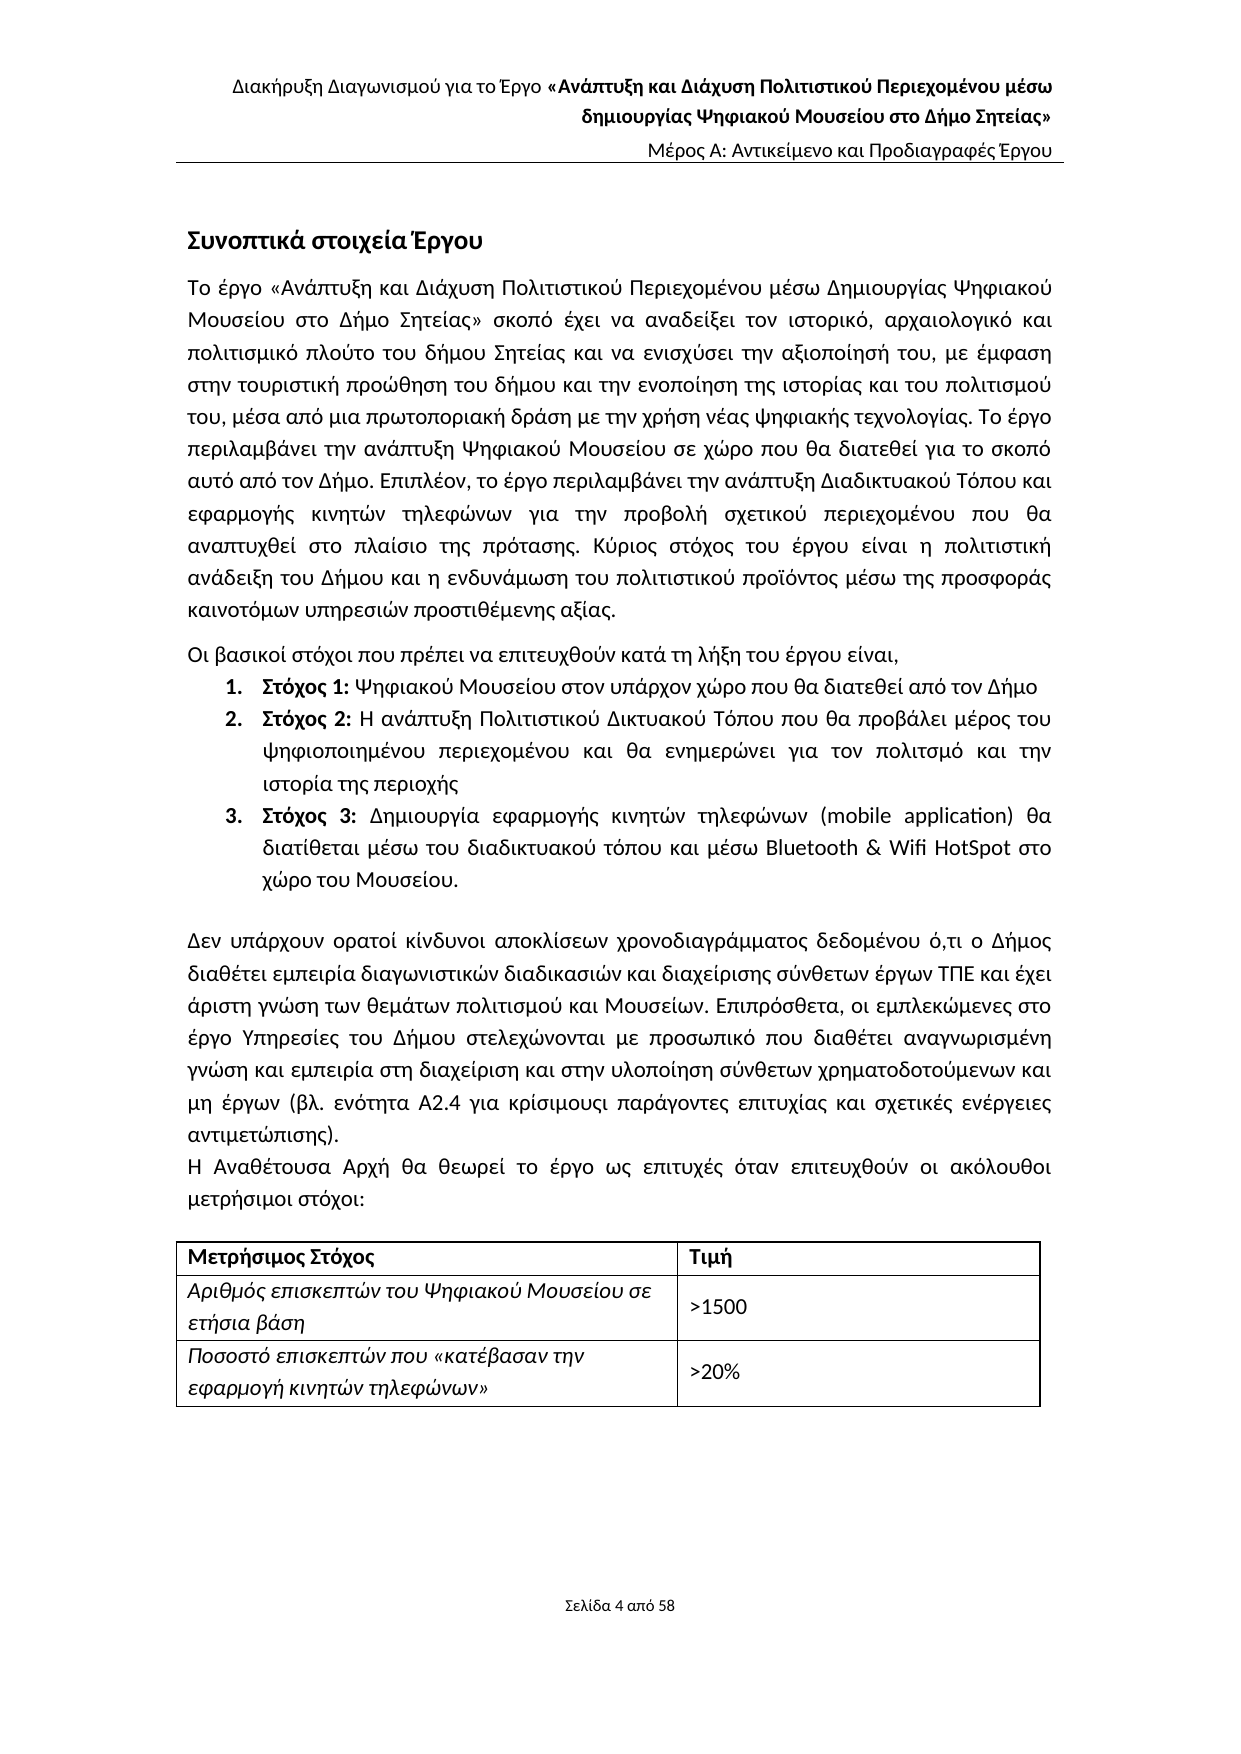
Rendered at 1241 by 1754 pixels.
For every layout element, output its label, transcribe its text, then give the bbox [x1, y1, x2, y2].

table_cell Ποσοστό επισκεπτών που «κατέβασαν την εφαρμογή κινητών τηλεφώνων» [177, 1341, 677, 1406]
list Στόχος 3: Δημιουργία εφαρμογής κινητών τηλεφώνων (mobile application) θα διατίθεται μέσω του διαδικτυακού τόπου και μέσω Bluetooth & Wifi HotSpot στο χώρο του Μουσείου. [225, 801, 1053, 893]
text Δεν υπάρχουν ορατοί κίνδυνοι αποκλίσεων χρονοδιαγράμματος δεδομένου ό,τι ο Δήμος διαθέτει εμπειρία διαγωνιστικών διαδικασιών και διαχείρισης σύνθετων έργων ΤΠΕ και έχει άριστη γνώση των θεμάτων πολιτισμού και Μουσείων. Επιπρόσθετα, οι εμπλεκώμενες στο έργο Υπηρεσίες του Δήμου στελεχώνονται με προσωπικό που διαθέτει αναγνωρισμένη γνώση και εμπειρία στη διαχείριση και στην υλοποίηση σύνθετων χρηματοδοτούμενων και μη έργων (βλ. ενότητα Α2.4 για κρίσιμουςι παράγοντες επιτυχίας και σχετικές ενέργειες αντιμετώπισης). [187, 927, 1053, 1148]
list Στόχος 1: Ψηφιακού Μουσείου στον υπάρχον χώρο που θα διατεθεί από τον Δήμο [225, 672, 1053, 700]
table_header Τιμή [678, 1243, 1039, 1275]
list Στόχος 2: Η ανάπτυξη Πολιτιστικού Δικτυακού Τόπου που θα προβάλει μέρος του ψηφιοποιημένου περιεχομένου και θα ενημερώνει για τον πολιτσμό και την ιστορία της περιοχής [225, 704, 1053, 797]
table_header Μετρήσιμος Στόχος [177, 1243, 677, 1275]
subtitle Συνοπτικά στοιχεία Έργου [187, 223, 1053, 256]
text Οι βασικοί στόχοι που πρέπει να επιτευχθούν κατά τη λήξη του έργου είναι, [187, 640, 1053, 668]
text Η Αναθέτουσα Αρχή θα θεωρεί το έργο ως επιτυχές όταν επιτευχθούν οι ακόλουθοι μετρήσιμοι στόχοι: [187, 1152, 1053, 1212]
table_cell >1500 [678, 1276, 1039, 1340]
table_cell Αριθμός επισκεπτών του Ψηφιακού Μουσείου σε ετήσια βάση [177, 1276, 677, 1340]
table_cell >20% [678, 1341, 1039, 1406]
text Το έργο «Ανάπτυξη και Διάχυση Πολιτιστικού Περιεχομένου μέσω Δημιουργίας Ψηφιακού Μουσείου στο Δήμο Σητείας» σκοπό έχει να αναδείξει τον ιστορικό, αρχαιολογικό και πολιτισμικό πλούτο του δήμου Σητείας και να ενισχύσει την αξιοποίησή του, με έμφαση στην τουριστική προώθηση του δήμου και την ενοποίηση της ιστορίας και του πολιτισμού του, μέσα από μια πρωτοποριακή δράση με την χρήση νέας ψηφιακής τεχνολογίας. Το έργο περιλαμβάνει την ανάπτυξη Ψηφιακού Μουσείου σε χώρο που θα διατεθεί για το σκοπό αυτό από τον Δήμο. Επιπλέον, το έργο περιλαμβάνει την ανάπτυξη Διαδικτυακού Τόπου και εφαρμογής κινητών τηλεφώνων για την προβολή σχετικού περιεχομένου που θα αναπτυχθεί στο πλαίσιο της πρότασης. Κύριος στόχος του έργου είναι η πολιτιστική ανάδειξη του Δήμου και η ενδυνάμωση του πολιτιστικού προϊόντος μέσω της προσφοράς καινοτόμων υπηρεσιών προστιθέμενης αξίας. [187, 273, 1053, 623]
